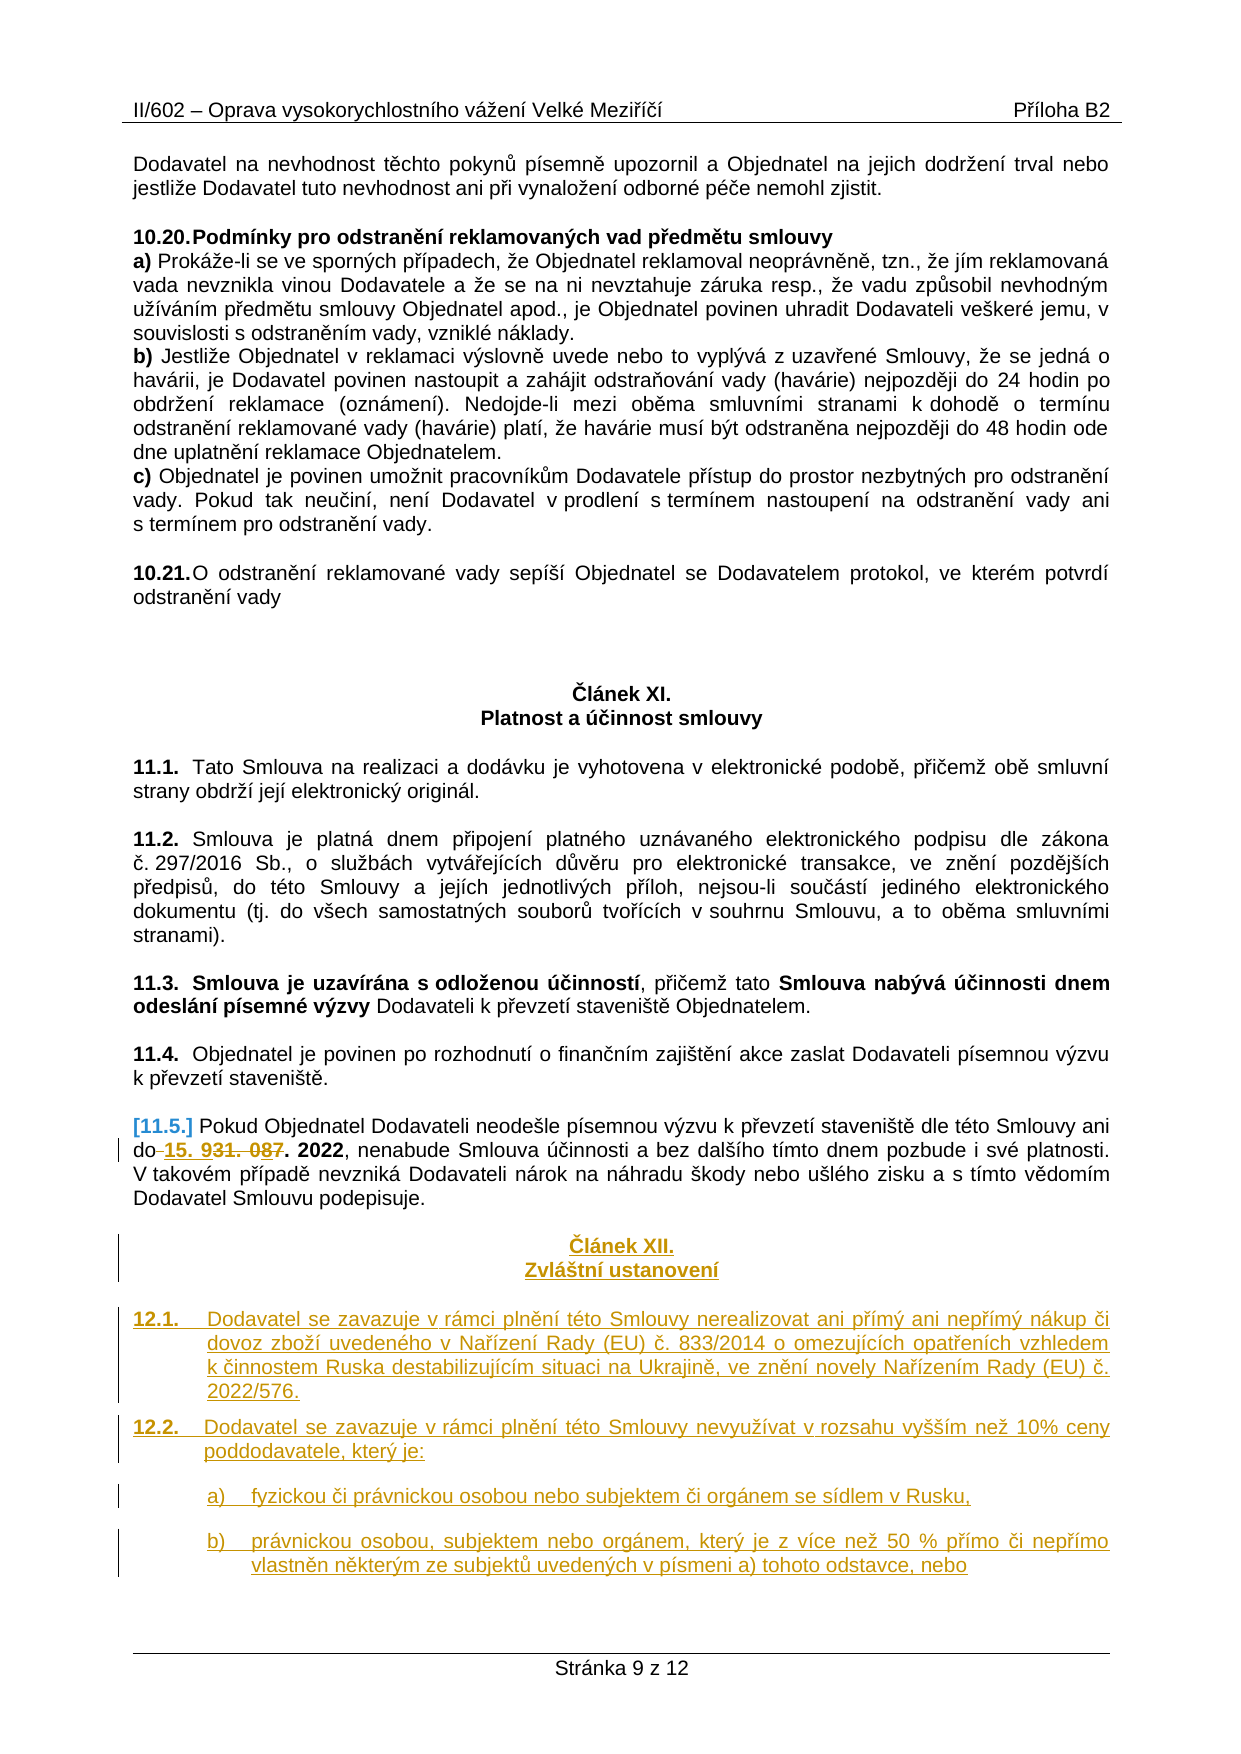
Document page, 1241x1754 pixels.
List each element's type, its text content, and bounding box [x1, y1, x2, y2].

text a) Prokáže-li se ve sporných případech, že Objednatel reklamoval neoprávněně, tzn., že jím reklamovaná vada nevznikla vinou Dodavatele a že se na ni nevztahuje záruka resp., že vadu způsobil nevhodným užíváním předmětu smlouvy Objednatel apod., je Objednatel povinen uhradit Dodavateli veškeré jemu, v souvislosti s odstraněním vady, vzniklé náklady. [133, 248, 1110, 344]
text c) Objednatel je povinen umožnit pracovníkům Dodavatele přístup do prostor nezbytných pro odstranění vady. Pokud tak neučiní, není Dodavatel v prodlení s termínem nastoupení na odstranění vady ani s termínem pro odstranění vady. [133, 464, 1110, 536]
subtitle Platnost a účinnost smlouvy [133, 706, 1110, 730]
text Článek XI. [133, 682, 1110, 706]
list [133, 152, 1110, 199]
list O odstranění reklamované vady sepíší Objednatel se Dodavatelem protokol, ve kterém potvrdí odstranění vady [133, 561, 1110, 609]
text b) Jestliže Objednatel v reklamaci výslovně uvede nebo to vyplývá z uzavřené Smlouvy, že se jedná o havárii, je Dodavatel povinen nastoupit a zahájit odstraňování vady (havárie) nejpozději do 24 hodin po obdržení reklamace (oznámení). Nedojde-li mezi oběma smluvními stranami k dohodě o termínu odstranění reklamované vady (havárie) platí, že havárie musí být odstraněna nejpozději do 48 hodin ode dne uplatnění reklamace Objednatelem. [133, 344, 1110, 464]
list Podmínky pro odstranění reklamovaných vad předmětu smlouvy [133, 224, 1110, 248]
list Smlouva je uzavírána s odloženou účinností, přičemž tato Smlouva nabývá účinnosti dnem odeslání písemné výzvy Dodavateli k převzetí staveniště Objednatelem. [133, 970, 1110, 1018]
list Pokud Objednatel Dodavateli neodešle písemnou výzvu k převzetí staveniště dle této Smlouvy ani do. 2022, nenabude Smlouva účinnosti a bez dalšího tímto dnem pozbude i své platnosti. V takovém případě nevzniká Dodavateli nárok na náhradu škody nebo ušlého zisku a s tímto vědomím Dodavatel Smlouvu podepisuje. [133, 1114, 1110, 1210]
list Smlouva je platná dnem připojení platného uznávaného elektronického podpisu dle zákona č. 297/2016 Sb., o službách vytvářejících důvěru pro elektronické transakce, ve znění pozdějších předpisů, do této Smlouvy a jejích jednotlivých příloh, nejsou-li součástí jediného elektronického dokumentu (tj. do všech samostatných souborů tvořících v souhrnu Smlouvu, a to oběma smluvními stranami). [133, 827, 1110, 946]
list Tato Smlouva na realizaci a dodávku je vyhotovena v elektronické podobě, přičemž obě smluvní strany obdrží její elektronický originál. [133, 755, 1110, 803]
list Objednatel je povinen po rozhodnutí o finančním zajištění akce zaslat Dodavateli písemnou výzvu k převzetí staveniště. [133, 1042, 1110, 1090]
